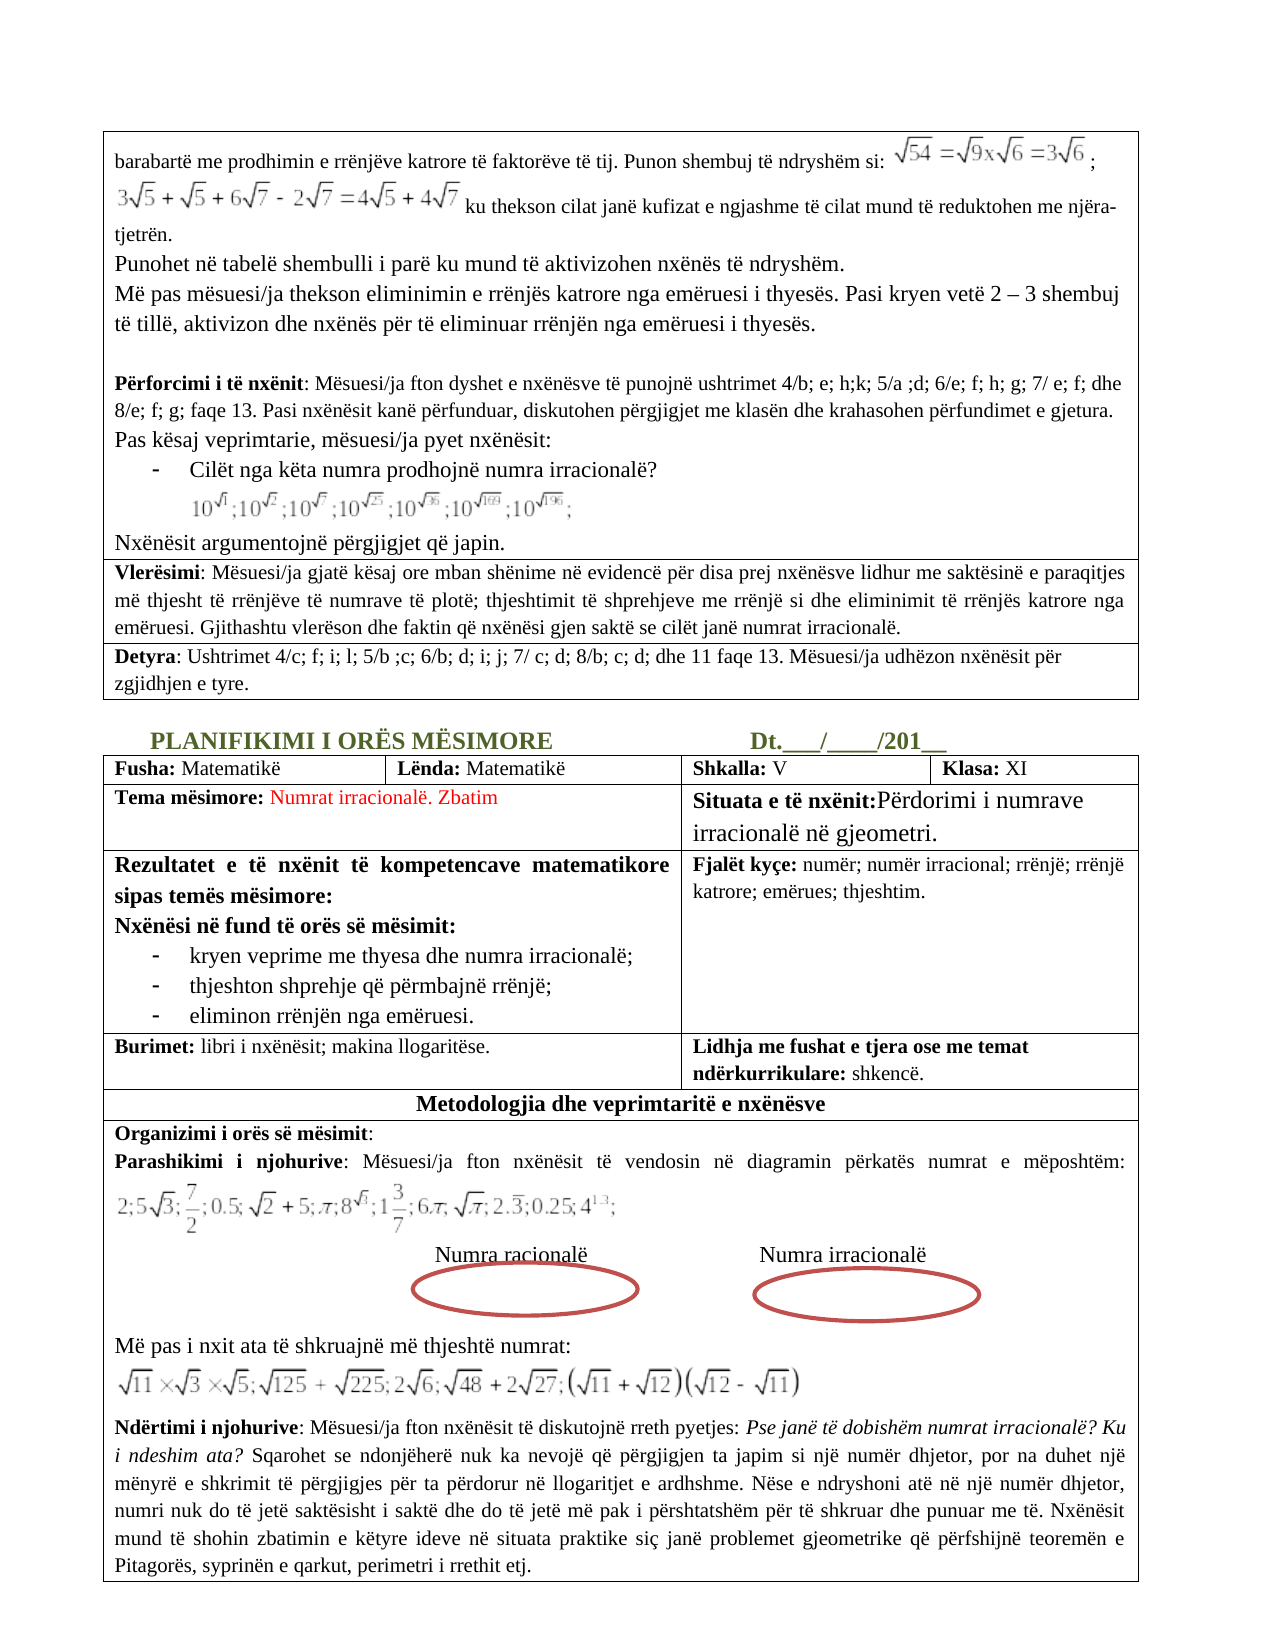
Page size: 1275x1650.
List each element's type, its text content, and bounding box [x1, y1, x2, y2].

table_cell Detyra: Ushtrimet 4/c; f; i; l; 5/b ;c; 6/b; d; i; j; 7/ c; d; 8/b; c; d; dhe 11 faqe 13. Mësuesi/ja udhëzon nxënësit për zgjidhjen e tyre. [104, 644, 1138, 699]
table_cell Lidhja me fushat e tjera ose me temat ndërkurrikulare: shkencë. [682, 1034, 1138, 1089]
table_cell Tema mësimore: Numrat irracionalë. Zbatim [104, 785, 681, 850]
text PLANIFIKIMI I ORËS MËSIMORE Dt.___/____/201__ [150, 726, 1125, 755]
table_cell Vlerësimi: Mësuesi/ja gjatë kësaj ore mban shënime në evidencë për disa prej nxënësve lidhur me saktësinë e paraqitjes më thjesht të rrënjëve të numrave të plotë; thjeshtimit të shprehjeve me rrënjë si dhe eliminimit të rrënjës katrore nga emëruesi. Gjithashtu vlerëson dhe faktin që nxënësi gjen saktë se cilët janë numrat irracionalë. [104, 560, 1138, 643]
table_cell Rezultatet e të nxënit të kompetencave matematikore sipas temës mësimore: Nxënësi në fund të orës së mësimit: kryen veprime me thyesa dhe numra irracionalë; thjeshton shprehje që përmbajnë rrënjë; eliminon rrënjën nga emëruesi. [104, 851, 681, 1033]
table_cell Situata e të nxënit:Përdorimi i numrave irracionalë në gjeometri. [682, 785, 1138, 850]
table_cell Fjalët kyçe: numër; numër irracional; rrënjë; rrënjë katrore; emërues; thjeshtim. [682, 851, 1138, 1033]
table_header Klasa: XI [931, 756, 1138, 784]
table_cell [104, 132, 1138, 559]
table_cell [104, 1121, 1138, 1581]
table_header Shkalla: V [682, 756, 930, 784]
table_cell Metodologjia dhe veprimtaritë e nxënësve [104, 1090, 1138, 1120]
table_header Fusha: Matematikë [104, 756, 385, 784]
table_header Lënda: Matematikë [386, 756, 681, 784]
table_cell Burimet: libri i nxënësit; makina llogaritëse. [104, 1034, 681, 1089]
